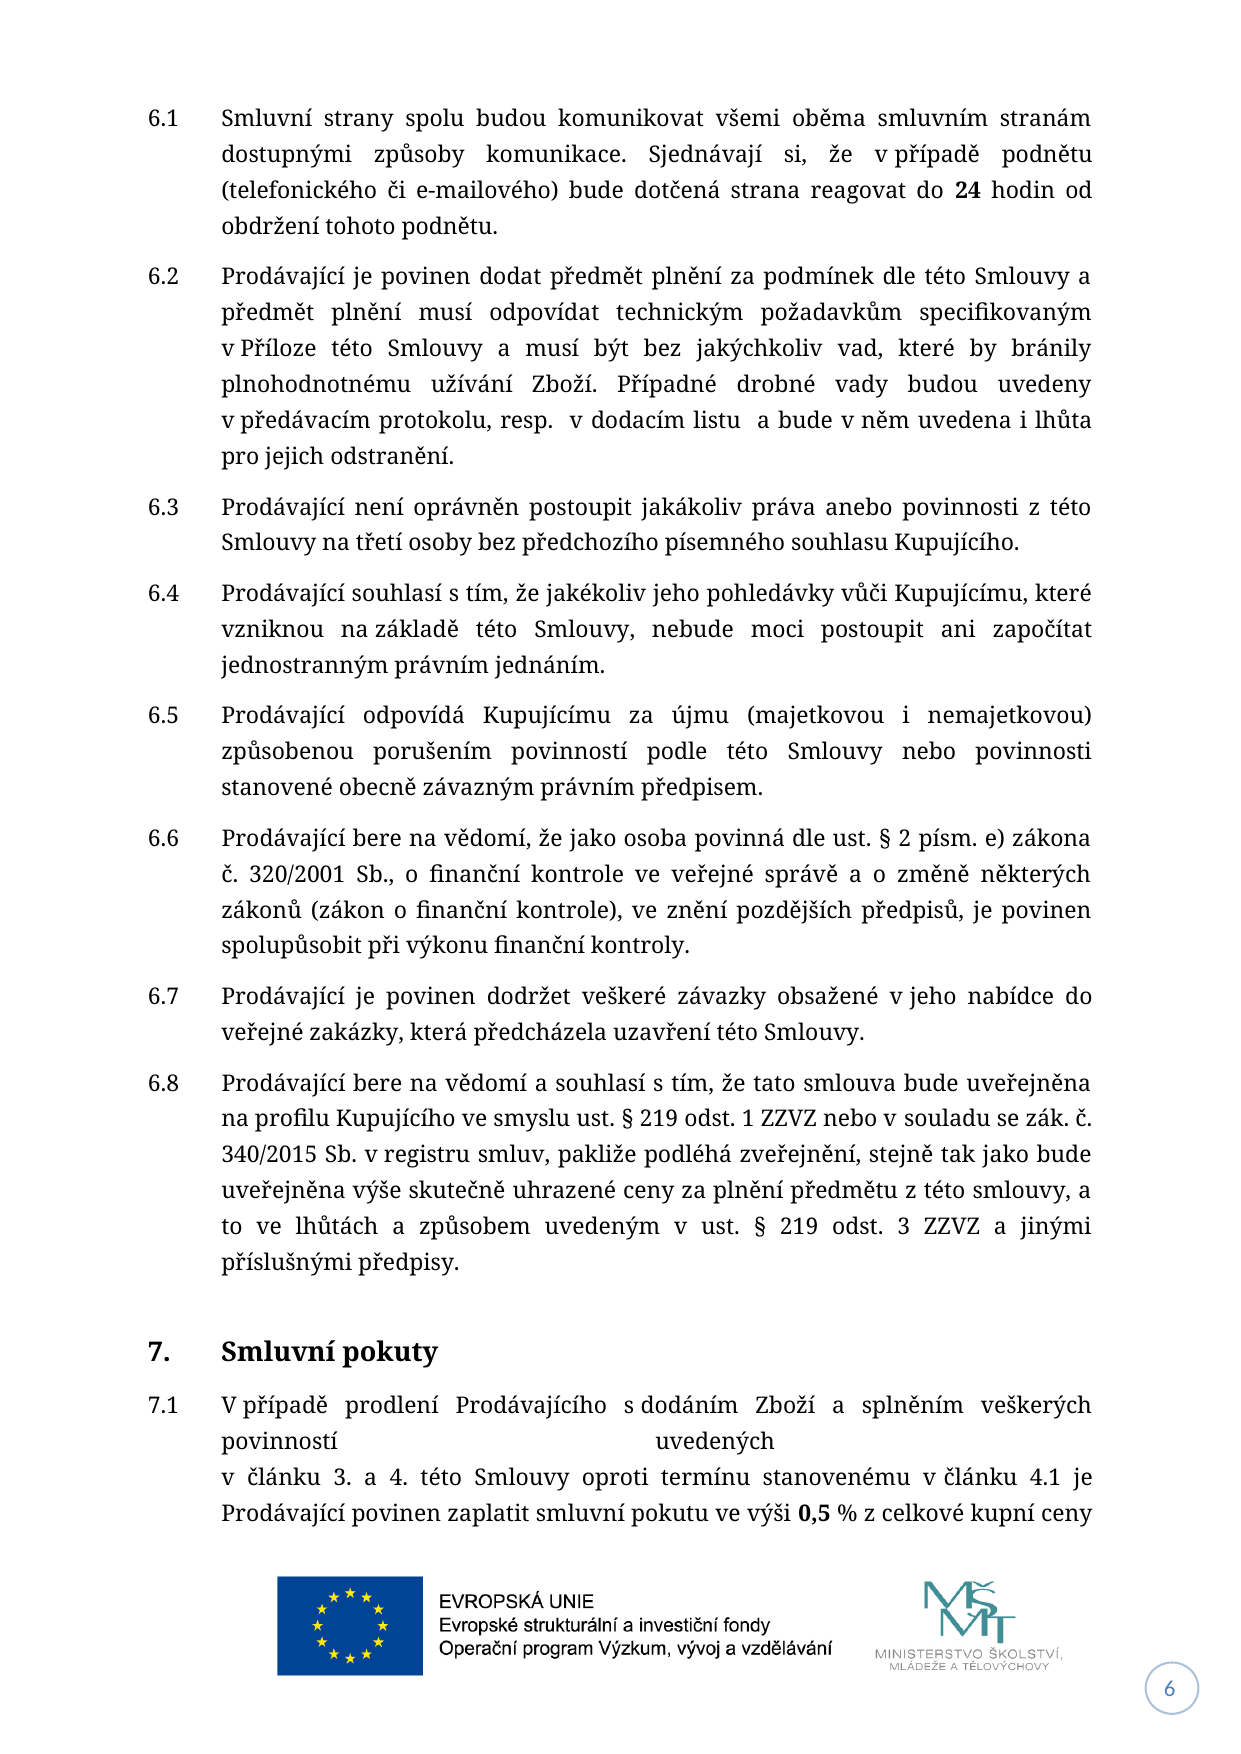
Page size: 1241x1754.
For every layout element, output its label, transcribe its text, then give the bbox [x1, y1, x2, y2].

text 7. Smluvní pokuty [148, 1332, 1092, 1369]
text 6.6 Prodávající bere na vědomí, že jako osoba povinná dle ust. § 2 písm. e) zákona č. 320/2001 Sb., o finanční kontrole ve veřejné správě a o změně některých zákonů (zákon o finanční kontrole), ve znění pozdějších předpisů, je povinen spolupůsobit při výkonu finanční kontroly. [148, 822, 1092, 961]
text 6.3 Prodávající není oprávněn postoupit jakákoliv práva anebo povinnosti z této Smlouvy na třetí osoby bez předchozího písemného souhlasu Kupujícího. [148, 490, 1092, 558]
text 6.8 Prodávající bere na vědomí a souhlasí s tím, že tato smlouva bude uveřejněna na profilu Kupujícího ve smyslu ust. § 219 odst. 1 ZZVZ nebo v souladu se zák. č. 340/2015 Sb. v registru smluv, pakliže podléhá zveřejnění, stejně tak jako bude uveřejněna výše skutečně uhrazené ceny za plnění předmětu z této smlouvy, a to ve lhůtách a způsobem uvedeným v ust. § 219 odst. 3 ZZVZ a jinými příslušnými předpisy. [148, 1066, 1092, 1277]
picture [273, 1575, 1066, 1681]
text 6.2 Prodávající je povinen dodat předmět plnění za podmínek dle této Smlouvy a předmět plnění musí odpovídat technickým požadavkům specifikovaným v Příloze této Smlouvy a musí být bez jakýchkoliv vad, které by bránily plnohodnotnému užívání Zboží. Případné drobné vady budou uvedeny v předávacím protokolu, resp. v dodacím listu a bude v něm uvedena i lhůta pro jejich odstranění. [148, 260, 1092, 471]
text 6.4 Prodávající souhlasí s tím, že jakékoliv jeho pohledávky vůči Kupujícímu, které vzniknou na základě této Smlouvy, nebude moci postoupit ani započítat jednostranným právním jednáním. [148, 577, 1092, 680]
text 6.5 Prodávající odpovídá Kupujícímu za újmu (majetkovou i nemajetkovou) způsobenou porušením povinností podle této Smlouvy nebo povinnosti stanovené obecně závazným právním předpisem. [148, 699, 1092, 802]
text 6.1 Smluvní strany spolu budou komunikovat všemi oběma smluvním stranám dostupnými způsoby komunikace. Sjednávají si, že v případě podnětu (telefonického či e-mailového) bude dotčená strana reagovat do 24 hodin od obdržení tohoto podnětu. [148, 102, 1092, 241]
text 6.7 Prodávající je povinen dodržet veškeré závazky obsažené v jeho nabídce do veřejné zakázky, která předcházela uzavření této Smlouvy. [148, 980, 1092, 1047]
